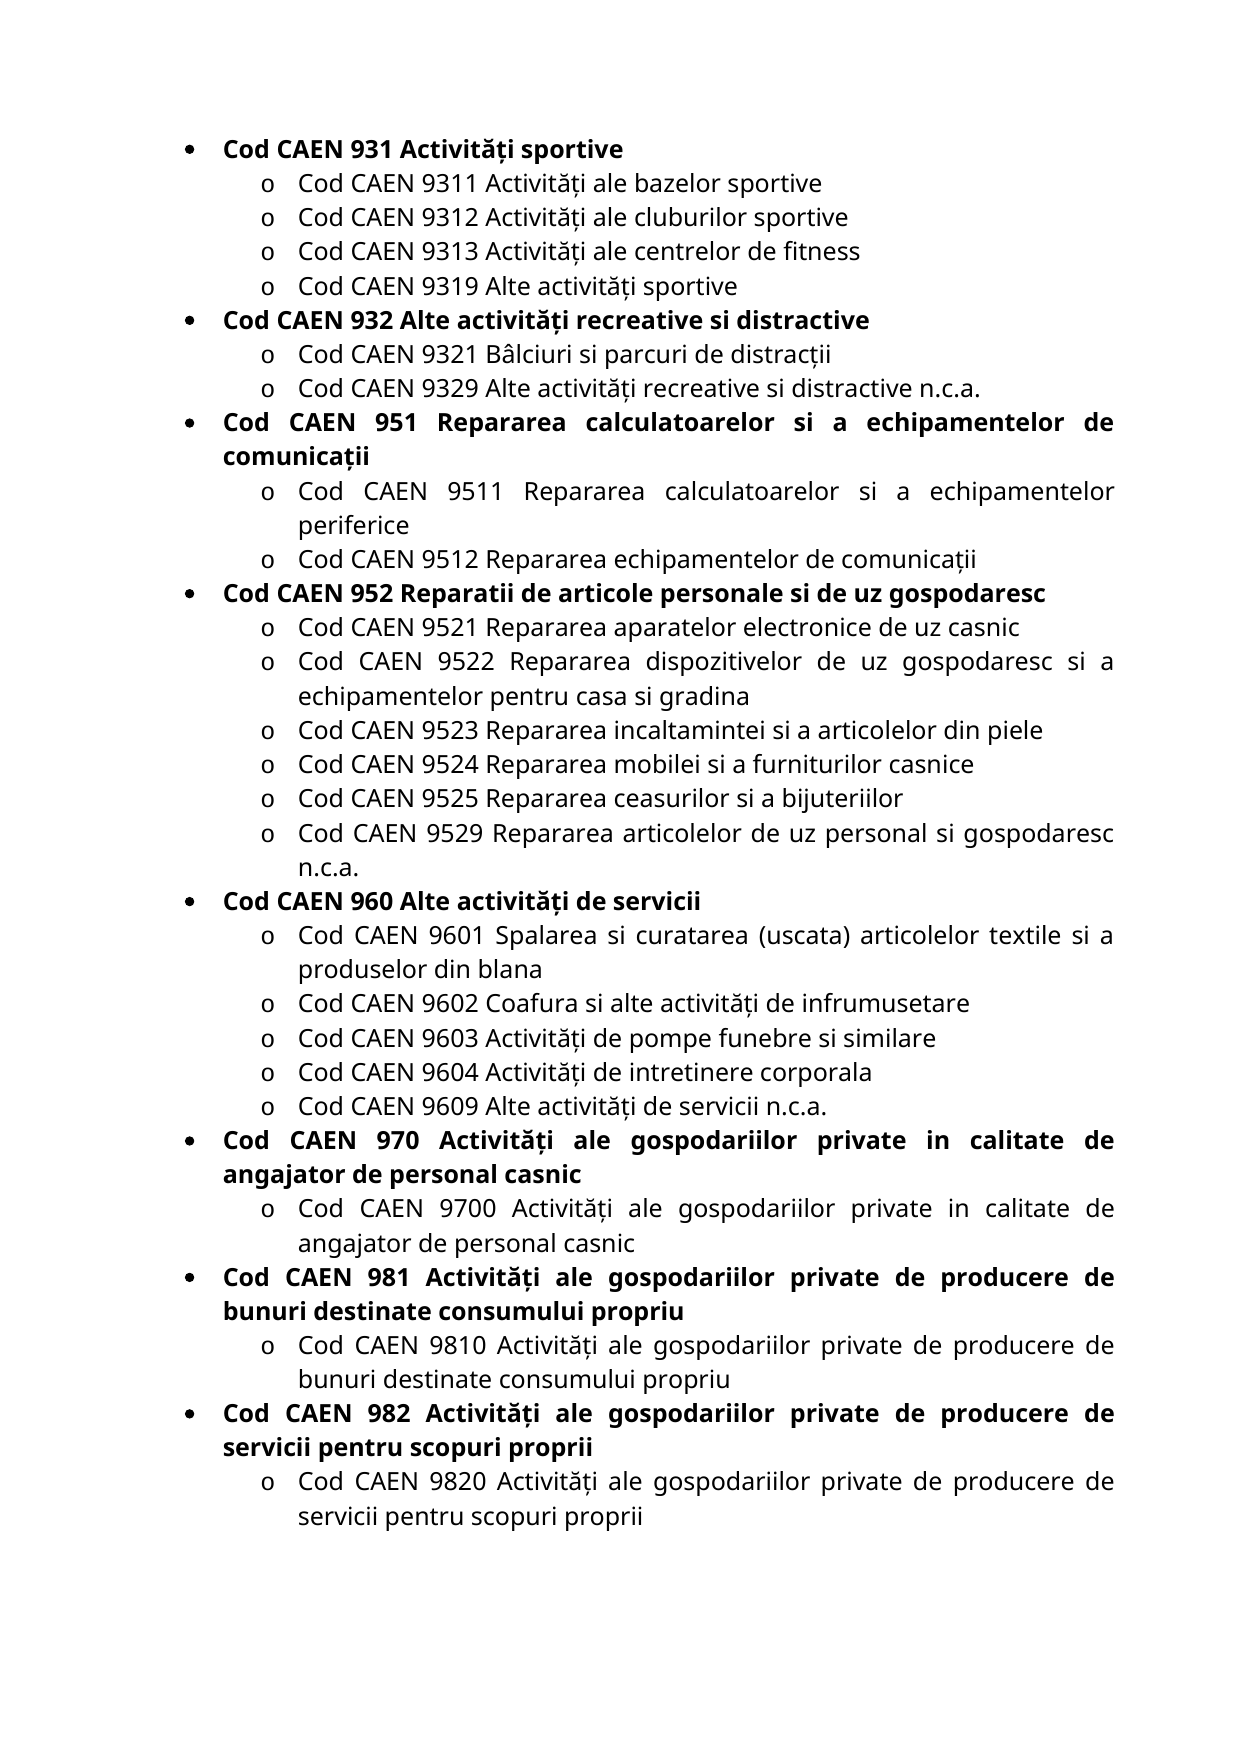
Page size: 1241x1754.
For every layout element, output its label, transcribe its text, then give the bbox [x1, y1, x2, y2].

list Cod CAEN 9700 Activități ale gospodariilor private in calitate de angajator de personal casnic [260, 1191, 1116, 1259]
list Cod CAEN 9820 Activități ale gospodariilor private de producere de servicii pentru scopuri proprii [260, 1464, 1116, 1532]
list Cod CAEN 9523 Repararea incaltamintei si a articolelor din piele [260, 712, 1116, 747]
list Cod CAEN 982 Activități ale gospodariilor private de producere de servicii pentru scopuri proprii [185, 1396, 1116, 1464]
list Cod CAEN 9512 Repararea echipamentelor de comunicații [260, 541, 1116, 576]
list Cod CAEN 9603 Activități de pompe funebre si similare [260, 1020, 1116, 1054]
list Cod CAEN 9329 Alte activități recreative si distractive n.c.a. [260, 371, 1116, 405]
list Cod CAEN 9522 Repararea dispozitivelor de uz gospodaresc si a echipamentelor pentru casa si gradina [260, 644, 1116, 712]
list Cod CAEN 9311 Activități ale bazelor sportive [260, 165, 1116, 199]
list Cod CAEN 9602 Coafura si alte activități de infrumusetare [260, 986, 1116, 1020]
list Cod CAEN 931 Activități sportive [185, 131, 1116, 165]
list Cod CAEN 9604 Activități de intretinere corporala [260, 1054, 1116, 1089]
list Cod CAEN 9810 Activități ale gospodariilor private de producere de bunuri destinate consumului propriu [260, 1328, 1116, 1396]
list Cod CAEN 9609 Alte activități de servicii n.c.a. [260, 1089, 1116, 1123]
list Cod CAEN 951 Repararea calculatoarelor si a echipamentelor de comunicații [185, 405, 1116, 473]
list Cod CAEN 970 Activități ale gospodariilor private in calitate de angajator de personal casnic [185, 1123, 1116, 1191]
list Cod CAEN 9319 Alte activități sportive [260, 268, 1116, 302]
list Cod CAEN 9521 Repararea aparatelor electronice de uz casnic [260, 610, 1116, 644]
list Cod CAEN 9313 Activități ale centrelor de fitness [260, 234, 1116, 268]
list Cod CAEN 9529 Repararea articolelor de uz personal si gospodaresc n.c.a. [260, 815, 1116, 883]
list Cod CAEN 9321 Bâlciuri si parcuri de distracții [260, 336, 1116, 371]
list Cod CAEN 960 Alte activități de servicii [185, 883, 1116, 918]
list Cod CAEN 9511 Repararea calculatoarelor si a echipamentelor periferice [260, 473, 1116, 541]
list Cod CAEN 932 Alte activități recreative si distractive [185, 302, 1116, 336]
list Cod CAEN 9525 Repararea ceasurilor si a bijuteriilor [260, 781, 1116, 815]
list Cod CAEN 9312 Activități ale cluburilor sportive [260, 199, 1116, 234]
list Cod CAEN 952 Reparatii de articole personale si de uz gospodaresc [185, 576, 1116, 610]
list Cod CAEN 981 Activități ale gospodariilor private de producere de bunuri destinate consumului propriu [185, 1259, 1116, 1328]
list Cod CAEN 9601 Spalarea si curatarea (uscata) articolelor textile si a produselor din blana [260, 918, 1116, 986]
list Cod CAEN 9524 Repararea mobilei si a furniturilor casnice [260, 747, 1116, 781]
